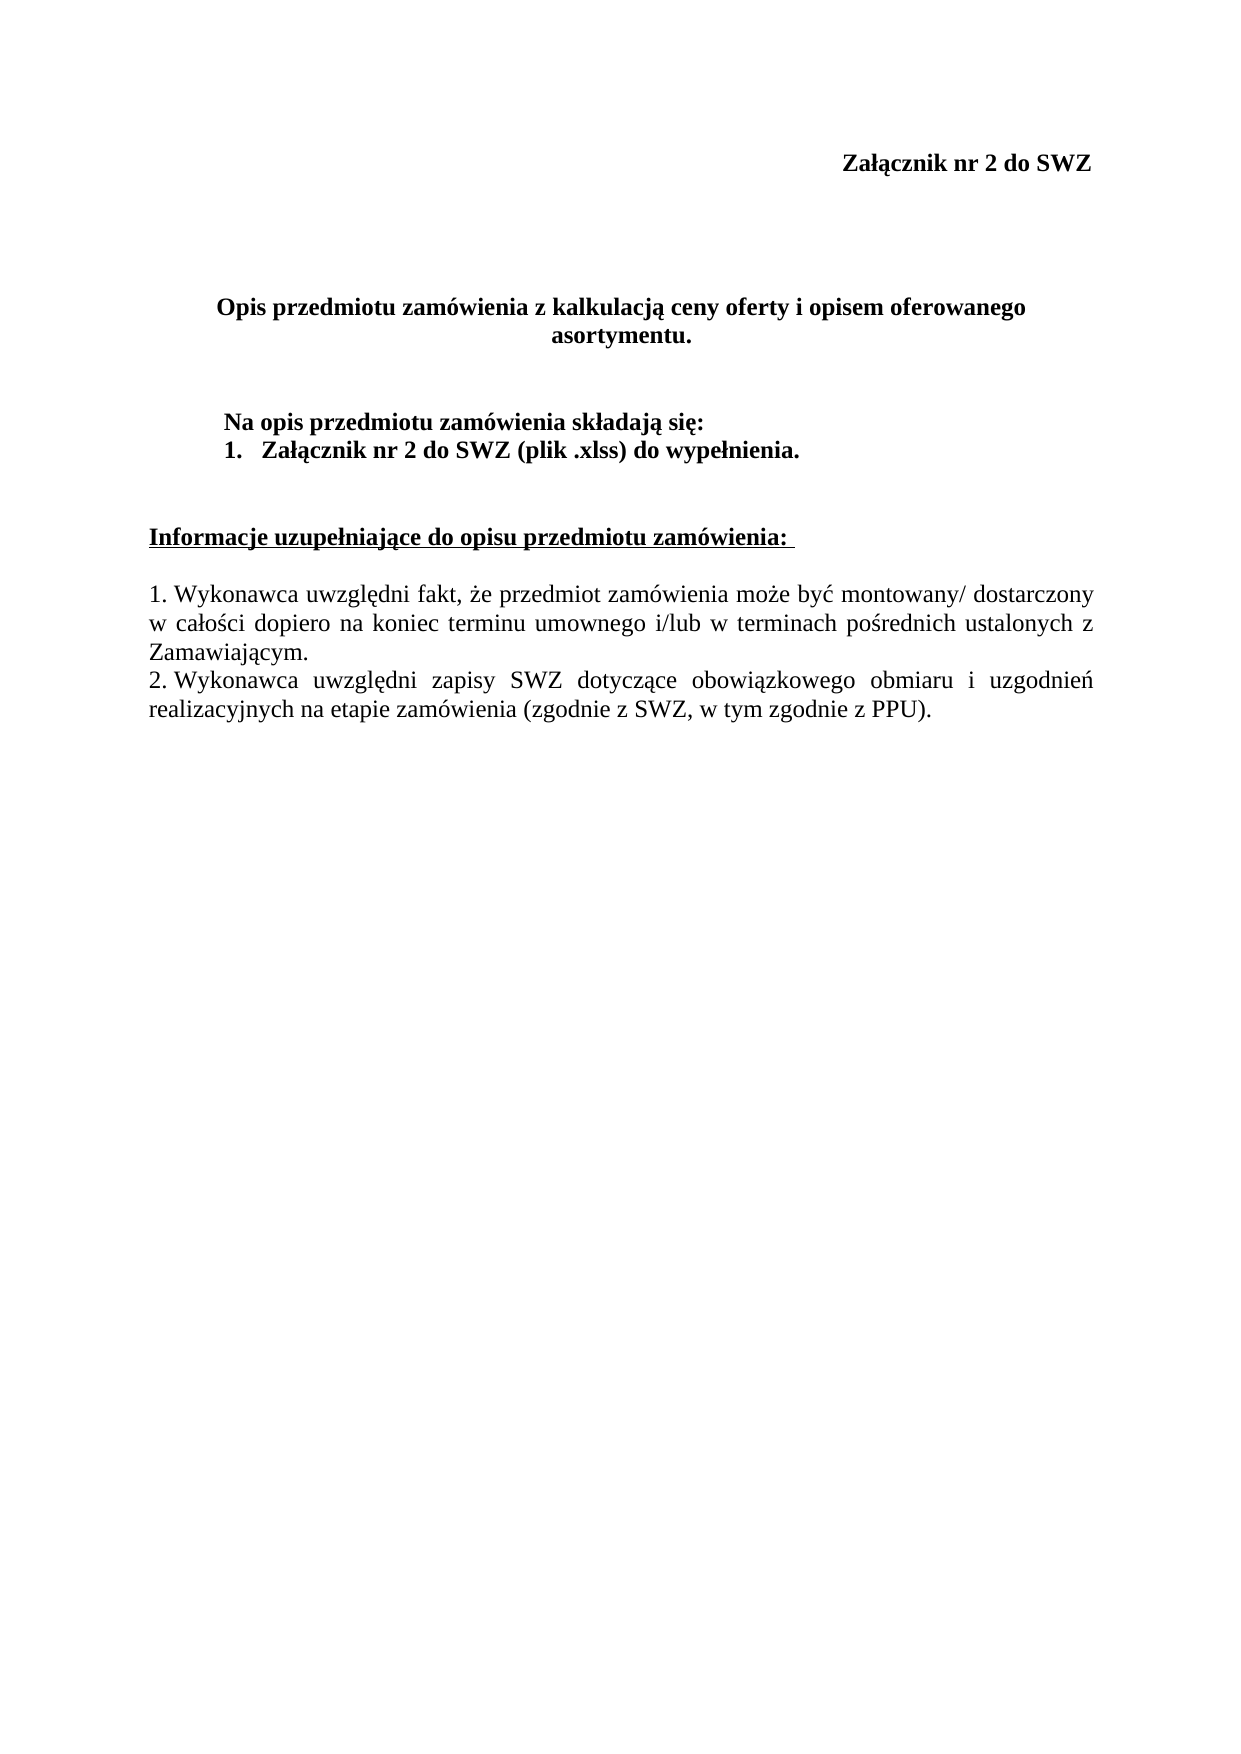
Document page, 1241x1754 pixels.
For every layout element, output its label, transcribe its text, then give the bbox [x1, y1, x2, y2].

list Na opis przedmiotu zamówienia składają się: [223, 407, 1094, 436]
text Opis przedmiotu zamówienia z kalkulacją ceny oferty i opisem oferowanego asortymentu. [148, 292, 1094, 349]
text Informacje uzupełniające do opisu przedmiotu zamówienia: [148, 522, 1094, 551]
text Załącznik nr 2 do SWZ [148, 148, 1092, 177]
list Wykonawca uwzględni zapisy SWZ dotyczące obowiązkowego obmiaru i uzgodnień realizacyjnych na etapie zamówienia (zgodnie z SWZ, w tym zgodnie z PPU). [148, 666, 1094, 723]
list Wykonawca uwzględni fakt, że przedmiot zamówienia może być montowany/ dostarczony w całości dopiero na koniec terminu umownego i/lub w terminach pośrednich ustalonych z Zamawiającym. [148, 579, 1094, 666]
list Załącznik nr 2 do SWZ (plik .xlss) do wypełnienia. [223, 436, 1094, 464]
